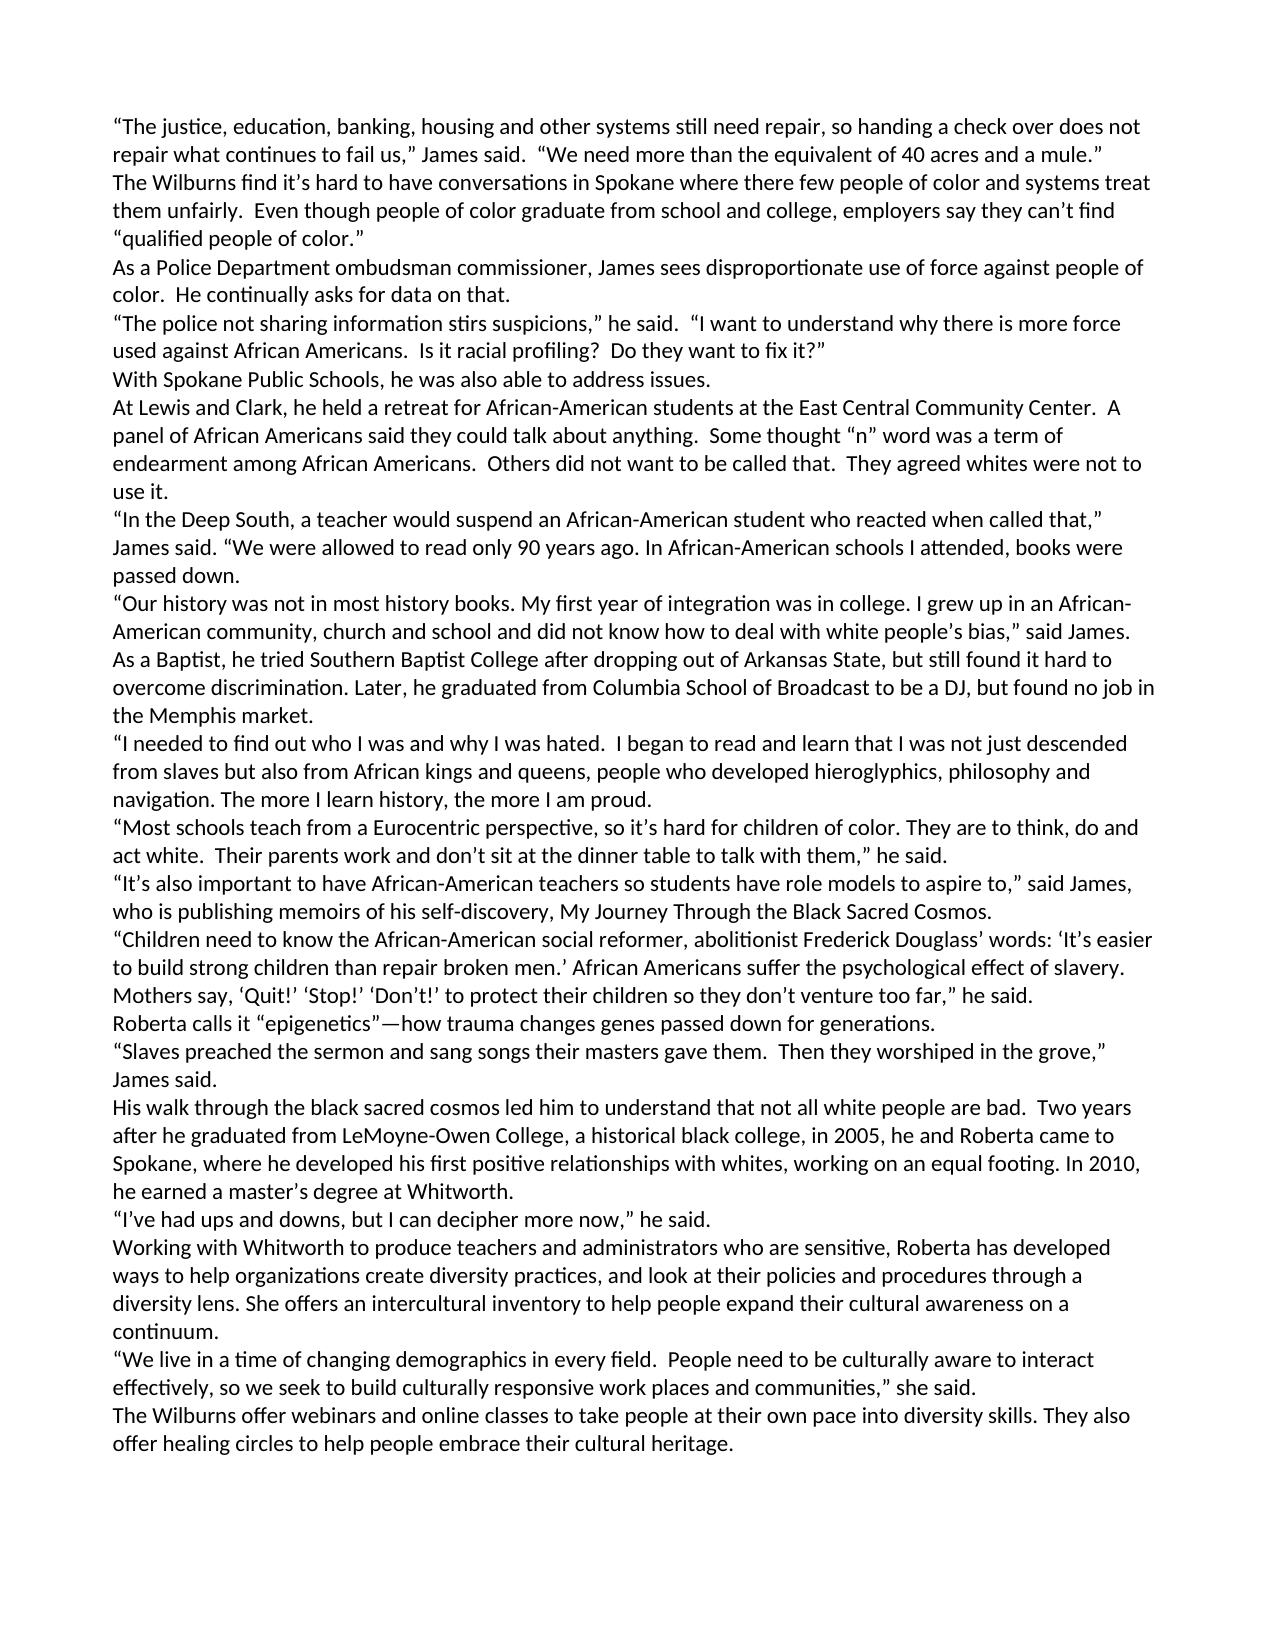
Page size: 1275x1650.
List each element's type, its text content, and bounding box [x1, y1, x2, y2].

text The Wilburns find it’s hard to have conversations in Spokane where there few people of color and systems treat them unfairly. Even though people of color graduate from school and college, employers say they can’t find “qualified people of color.” [112, 168, 1162, 253]
text “We live in a time of changing demographics in every field. People need to be culturally aware to interact effectively, so we seek to build culturally responsive work places and communities,” she said. [112, 1345, 1162, 1401]
text “It’s also important to have African-American teachers so students have role models to aspire to,” said James, who is publishing memoirs of his self-discovery, My Journey Through the Black Sacred Cosmos. [112, 869, 1162, 925]
text “In the Deep South, a teacher would suspend an African-American student who reacted when called that,” James said. “We were allowed to read only 90 years ago. In African-American schools I attended, books were passed down. [112, 505, 1162, 589]
text As a Baptist, he tried Southern Baptist College after dropping out of Arkansas State, but still found it hard to overcome discrimination. Later, he graduated from Columbia School of Broadcast to be a DJ, but found no job in the Memphis market. [112, 645, 1162, 729]
text Working with Whitworth to produce teachers and administrators who are sensitive, Roberta has developed ways to help organizations create diversity practices, and look at their policies and procedures through a diversity lens. She offers an intercultural inventory to help people expand their cultural awareness on a continuum. [112, 1233, 1162, 1345]
text As a Police Department ombudsman commissioner, James sees disproportionate use of force against people of color. He continually asks for data on that. [112, 253, 1162, 309]
text At Lewis and Clark, he held a retreat for African-American students at the East Central Community Center. A panel of African Americans said they could talk about anything. Some thought “n” word was a term of endearment among African Americans. Others did not want to be called that. They agreed whites were not to use it. [112, 393, 1162, 505]
text “I’ve had ups and downs, but I can decipher more now,” he said. [112, 1205, 1162, 1233]
text The Wilburns offer webinars and online classes to take people at their own pace into diversity skills. They also offer healing circles to help people embrace their cultural heritage. [112, 1401, 1162, 1457]
text “I needed to find out who I was and why I was hated. I began to read and learn that I was not just descended from slaves but also from African kings and queens, people who developed hieroglyphics, philosophy and navigation. The more I learn history, the more I am proud. [112, 729, 1162, 813]
text “Slaves preached the sermon and sang songs their masters gave them. Then they worshiped in the grove,” James said. [112, 1037, 1162, 1093]
text “The justice, education, banking, housing and other systems still need repair, so handing a check over does not repair what continues to fail us,” James said. “We need more than the equivalent of 40 acres and a mule.” [112, 112, 1162, 168]
text “Most schools teach from a Eurocentric perspective, so it’s hard for children of color. They are to think, do and act white. Their parents work and don’t sit at the dinner table to talk with them,” he said. [112, 813, 1162, 869]
text “Children need to know the African-American social reformer, abolitionist Frederick Douglass’ words: ‘It’s easier to build strong children than repair broken men.’ African Americans suffer the psychological effect of slavery. Mothers say, ‘Quit!’ ‘Stop!’ ‘Don’t!’ to protect their children so they don’t venture too far,” he said. [112, 925, 1162, 1009]
text “The police not sharing information stirs suspicions,” he said. “I want to understand why there is more force used against African Americans. Is it racial profiling? Do they want to fix it?” [112, 309, 1162, 365]
text Roberta calls it “epigenetics”—how trauma changes genes passed down for generations. [112, 1009, 1162, 1037]
text With Spokane Public Schools, he was also able to address issues. [112, 365, 1162, 393]
text His walk through the black sacred cosmos led him to understand that not all white people are bad. Two years after he graduated from LeMoyne-Owen College, a historical black college, in 2005, he and Roberta came to Spokane, where he developed his first positive relationships with whites, working on an equal footing. In 2010, he earned a master’s degree at Whitworth. [112, 1093, 1162, 1205]
text “Our history was not in most history books. My first year of integration was in college. I grew up in an African-American community, church and school and did not know how to deal with white people’s bias,” said James. [112, 589, 1162, 645]
